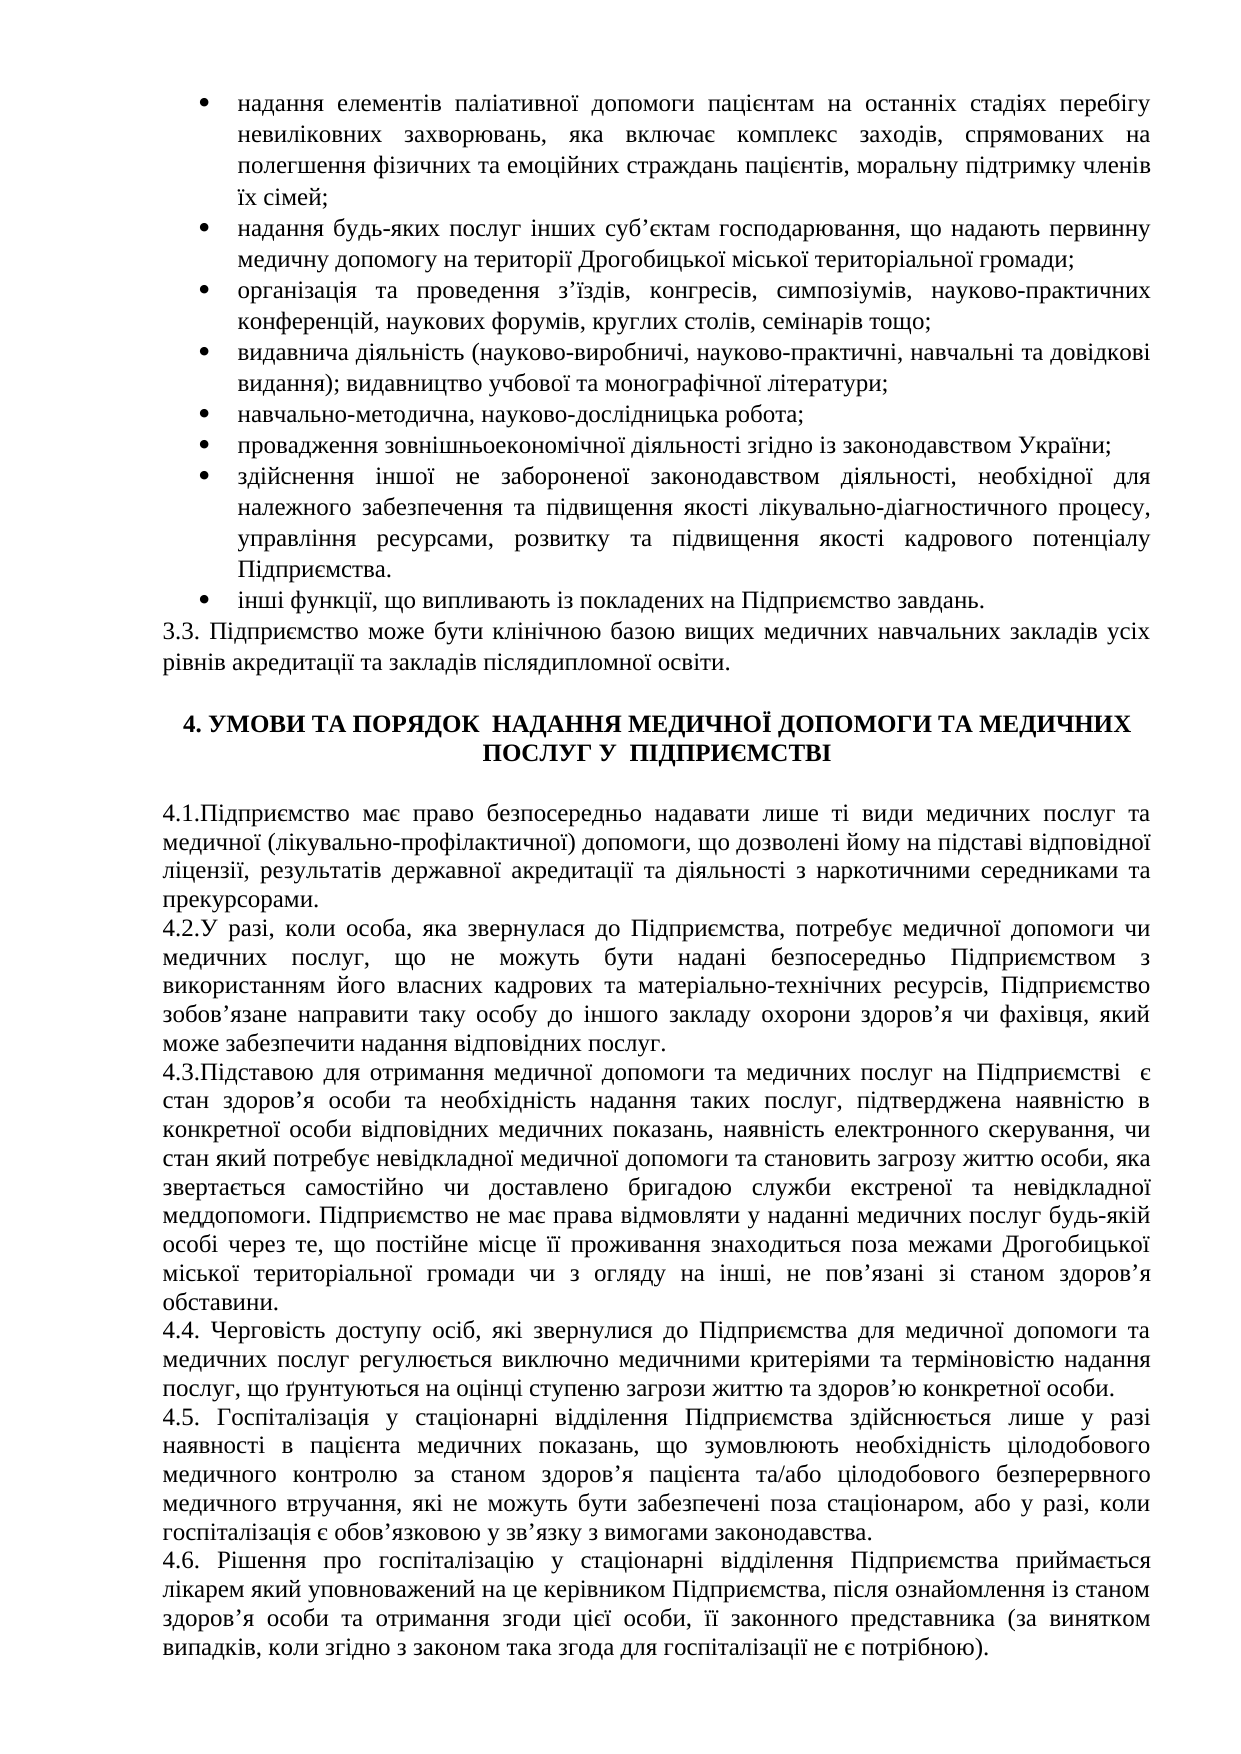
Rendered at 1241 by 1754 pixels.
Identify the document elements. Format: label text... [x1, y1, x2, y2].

list провадження зовнішньоекономічної діяльності згідно із законодавством України; [200, 430, 1152, 459]
list надання елементів паліативної допомоги пацієнтам на останніх стадіях перебігу невиліковних захворювань, яка включає комплекс заходів, спрямованих на полегшення фізичних та емоційних страждань пацієнтів, моральну підтримку членів їх сімей; [200, 88, 1152, 210]
list інші функції, що випливають із покладених на Підприємство завдань. [200, 585, 1152, 614]
list 4.2.У разі, коли особа, яка звернулася до Підприємства, потребує медичної допомоги чи медичних послуг, що не можуть бути надані безпосередньо Підприємством з використанням його власних кадрових та матеріально-технічних ресурсів, Підприємство зобов’язане направити таку особу до іншого закладу охорони здоров’я чи фахівця, який може забезпечити надання відповідних послуг. [162, 913, 1152, 1057]
text 3.3. Підприємство може бути клінічною базою вищих медичних навчальних закладів усіх рівнів акредитації та закладів післядипломної освіти. [162, 616, 1152, 676]
list надання будь-яких послуг інших суб’єктам господарювання, що надають первинну медичну допомогу на території Дрогобицької міської територіальної громади; [200, 213, 1152, 272]
list 4.6. Рішення про госпіталізацію у стаціонарні відділення Підприємства приймається лікарем який уповноважений на це керівником Підприємства, після ознайомлення із станом здоров’я особи та отримання згоди цієї особи, її законного представника (за винятком випадків, коли згідно з законом така згода для госпіталізації не є потрібною). [162, 1545, 1152, 1660]
list 4.5. Госпіталізація у стаціонарні відділення Підприємства здійснюється лише у разі наявності в пацієнта медичних показань, що зумовлюють необхідність цілодобового медичного контролю за станом здоров’я пацієнта та/або цілодобового безперервного медичного втручання, які не можуть бути забезпечені поза стаціонаром, або у разі, коли госпіталізація є обов’язковою у зв’язку з вимогами законодавства. [162, 1402, 1152, 1545]
list навчально-методична, науково-дослідницька робота; [200, 399, 1152, 428]
list організація та проведення з’їздів, конгресів, симпозіумів, науково-практичних конференцій, наукових форумів, круглих столів, семінарів тощо; [200, 275, 1152, 334]
text 4.3.Підставою для отримання медичної допомоги та медичних послуг на Підприємстві є стан здоров’я особи та необхідність надання таких послуг, підтверджена наявністю в конкретної особи відповідних медичних показань, наявність електронного скерування, чи стан який потребує невідкладної медичної допомоги та становить загрозу життю особи, яка звертається самостійно чи доставлено бригадою служби екстреної та невідкладної меддопомоги. Підприємство не має права відмовляти у наданні медичних послуг будь-якій особі через те, що постійне місце її проживання знаходиться поза межами Дрогобицької міської територіальної громади чи з огляду на інші, не пов’язані зі станом здоров’я обставини. [162, 1057, 1152, 1315]
list здійснення іншої не забороненої законодавством діяльності, необхідної для належного забезпечення та підвищення якості лікувально-діагностичного процесу, управління ресурсами, розвитку та підвищення якості кадрового потенціалу Підприємства. [200, 461, 1152, 583]
list 4. УМОВИ ТА ПОРЯДОК НАДАННЯ МЕДИЧНОЇ ДОПОМОГИ ТА МЕДИЧНИХ ПОСЛУГ У ПІДПРИЄМСТВІ [162, 709, 1152, 767]
list 4.1.Підприємство має право безпосередньо надавати лише ті види медичних послуг та медичної (лікувально-профілактичної) допомоги, що дозволені йому на підставі відповідної ліцензії, результатів державної акредитації та діяльності з наркотичними середниками та прекурсорами. [162, 798, 1152, 913]
list 4.4. Черговість доступу осіб, які звернулися до Підприємства для медичної допомоги та медичних послуг регулюється виключно медичними критеріями та терміновістю надання послуг, що ґрунтуються на оцінці ступеню загрози життю та здоров’ю конкретної особи. [162, 1315, 1152, 1402]
list видавнича діяльність (науково-виробничі, науково-практичні, навчальні та довідкові видання); видавництво учбової та монографічної літератури; [200, 337, 1152, 397]
